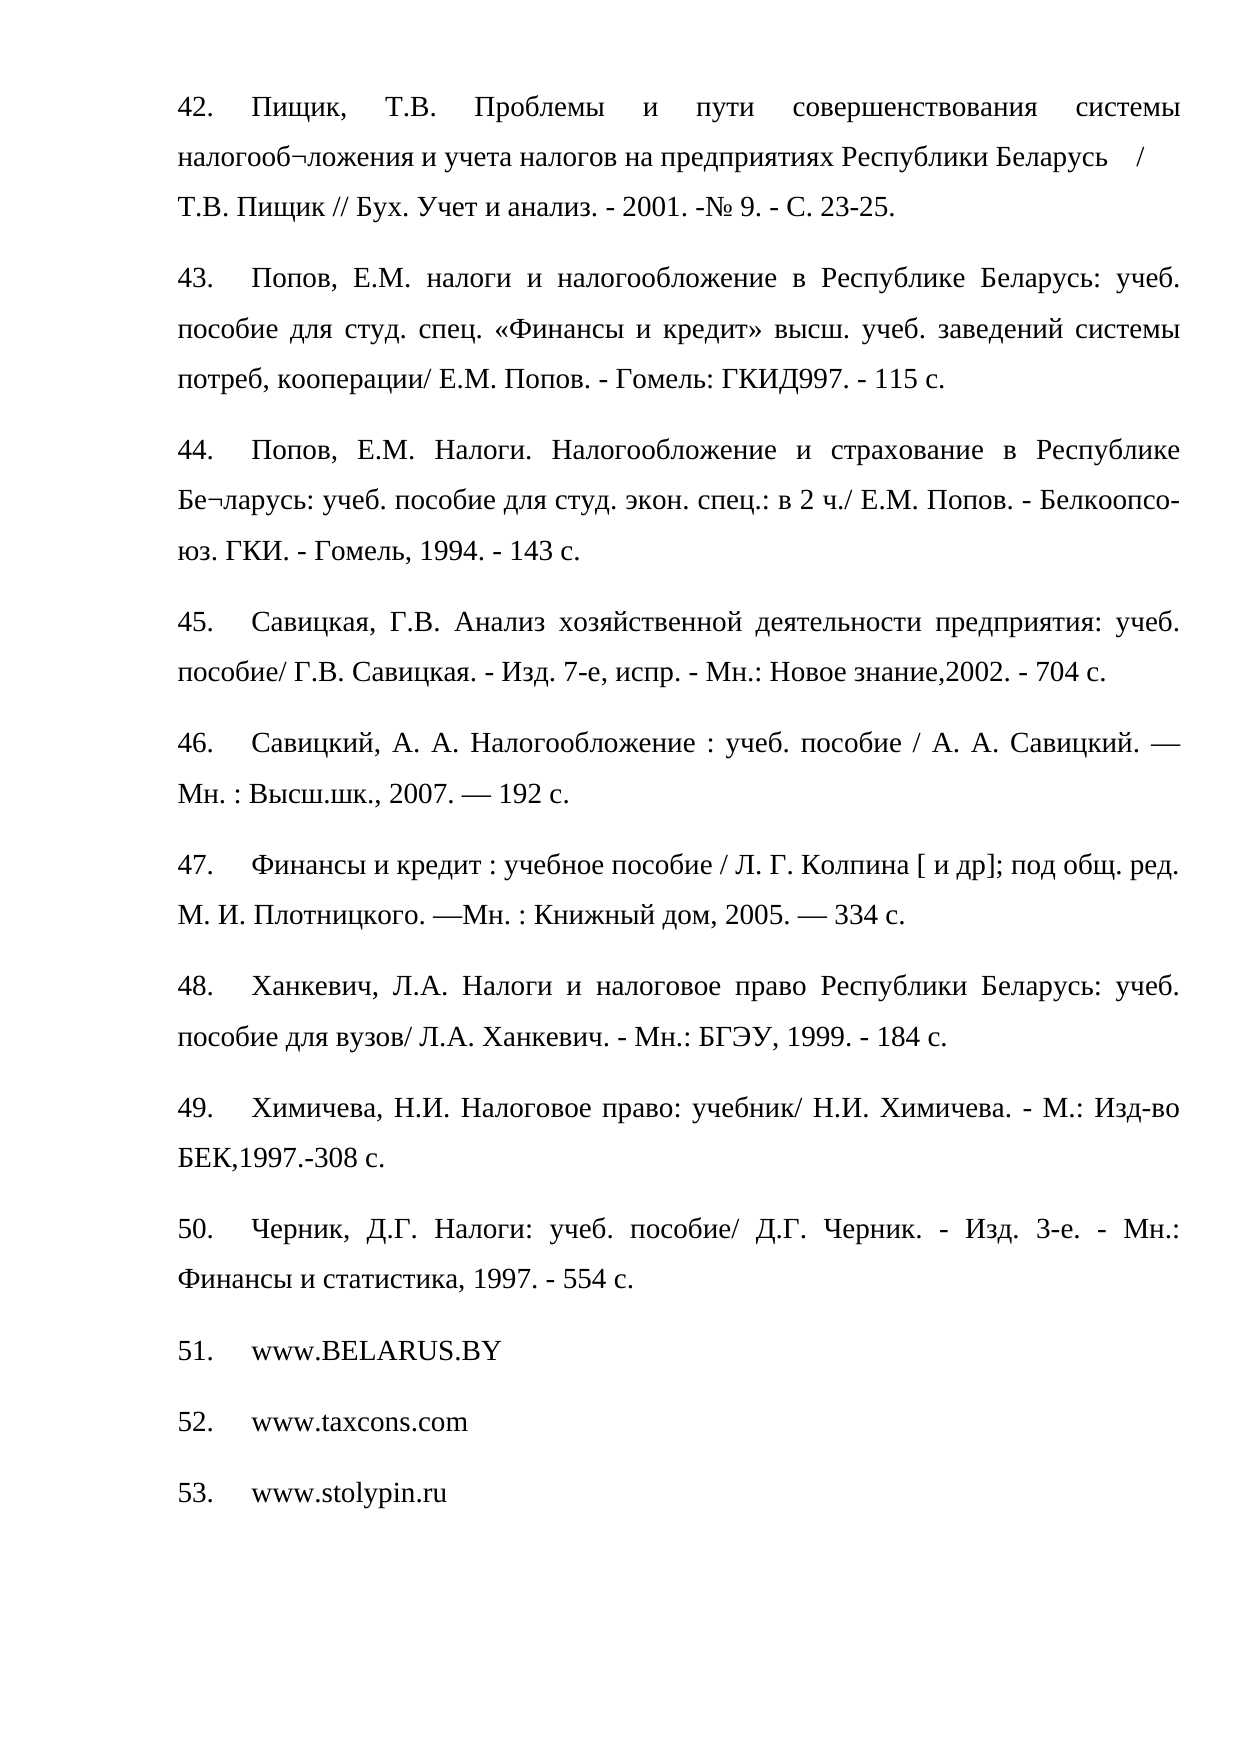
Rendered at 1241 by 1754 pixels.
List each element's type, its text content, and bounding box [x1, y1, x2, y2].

text 47. Финансы и кредит : учебное пособие / Л. Г. Колпина [ и др]; под общ. ред. М. И. Плотницкого. —Мн. : Книжный дом, 2005. — 334 с. [177, 847, 1181, 931]
text 49. Химичева, Н.И. Налоговое право: учебник/ Н.И. Химичева. - М.: Изд-во БЕК,1997.-308 с. [177, 1090, 1181, 1174]
text 43. Попов, Е.М. налоги и налогообложение в Республике Беларусь: учеб. пособие для студ. спец. «Финансы и кредит» высш. учеб. заведений системы потреб, кооперации/ Е.М. Попов. - Гомель: ГКИД997. - 115 с. [177, 260, 1181, 394]
text 53. www.stolypin.ru [177, 1475, 1181, 1508]
text 51. www.BELARUS.BY [177, 1333, 1181, 1366]
text 46. Савицкий, А. А. Налогообложение : учеб. пособие / А. А. Савицкий. — Мн. : Высш.шк., 2007. — 192 с. [177, 725, 1181, 809]
text 48. Ханкевич, Л.А. Налоги и налоговое право Республики Беларусь: учеб. пособие для вузов/ Л.А. Ханкевич. - Мн.: БГЭУ, 1999. - 184 с. [177, 968, 1181, 1052]
text 52. www.taxcons.com [177, 1404, 1181, 1437]
text 50. Черник, Д.Г. Налоги: учеб. пособие/ Д.Г. Черник. - Изд. 3-е. - Мн.: Финансы и статистика, 1997. - 554 с. [177, 1211, 1181, 1295]
text 42. Пищик, Т.В. Проблемы и пути совершенствования системы налогооб¬ложения и учета налогов на предприятиях Республики Беларусь / Т.В. Пищик // Бух. Учет и анализ. - 2001. -№ 9. - С. 23-25. [177, 89, 1181, 223]
text 44. Попов, Е.М. Налоги. Налогообложение и страхование в Республике Бе¬ларусь: учеб. пособие для студ. экон. спец.: в 2 ч./ Е.М. Попов. - Белкоопсо-юз. ГКИ. - Гомель, 1994. - 143 с. [177, 432, 1181, 566]
text 45. Савицкая, Г.В. Анализ хозяйственной деятельности предприятия: учеб. пособие/ Г.В. Савицкая. - Изд. 7-е, испр. - Мн.: Новое знание,2002. - 704 с. [177, 604, 1181, 688]
